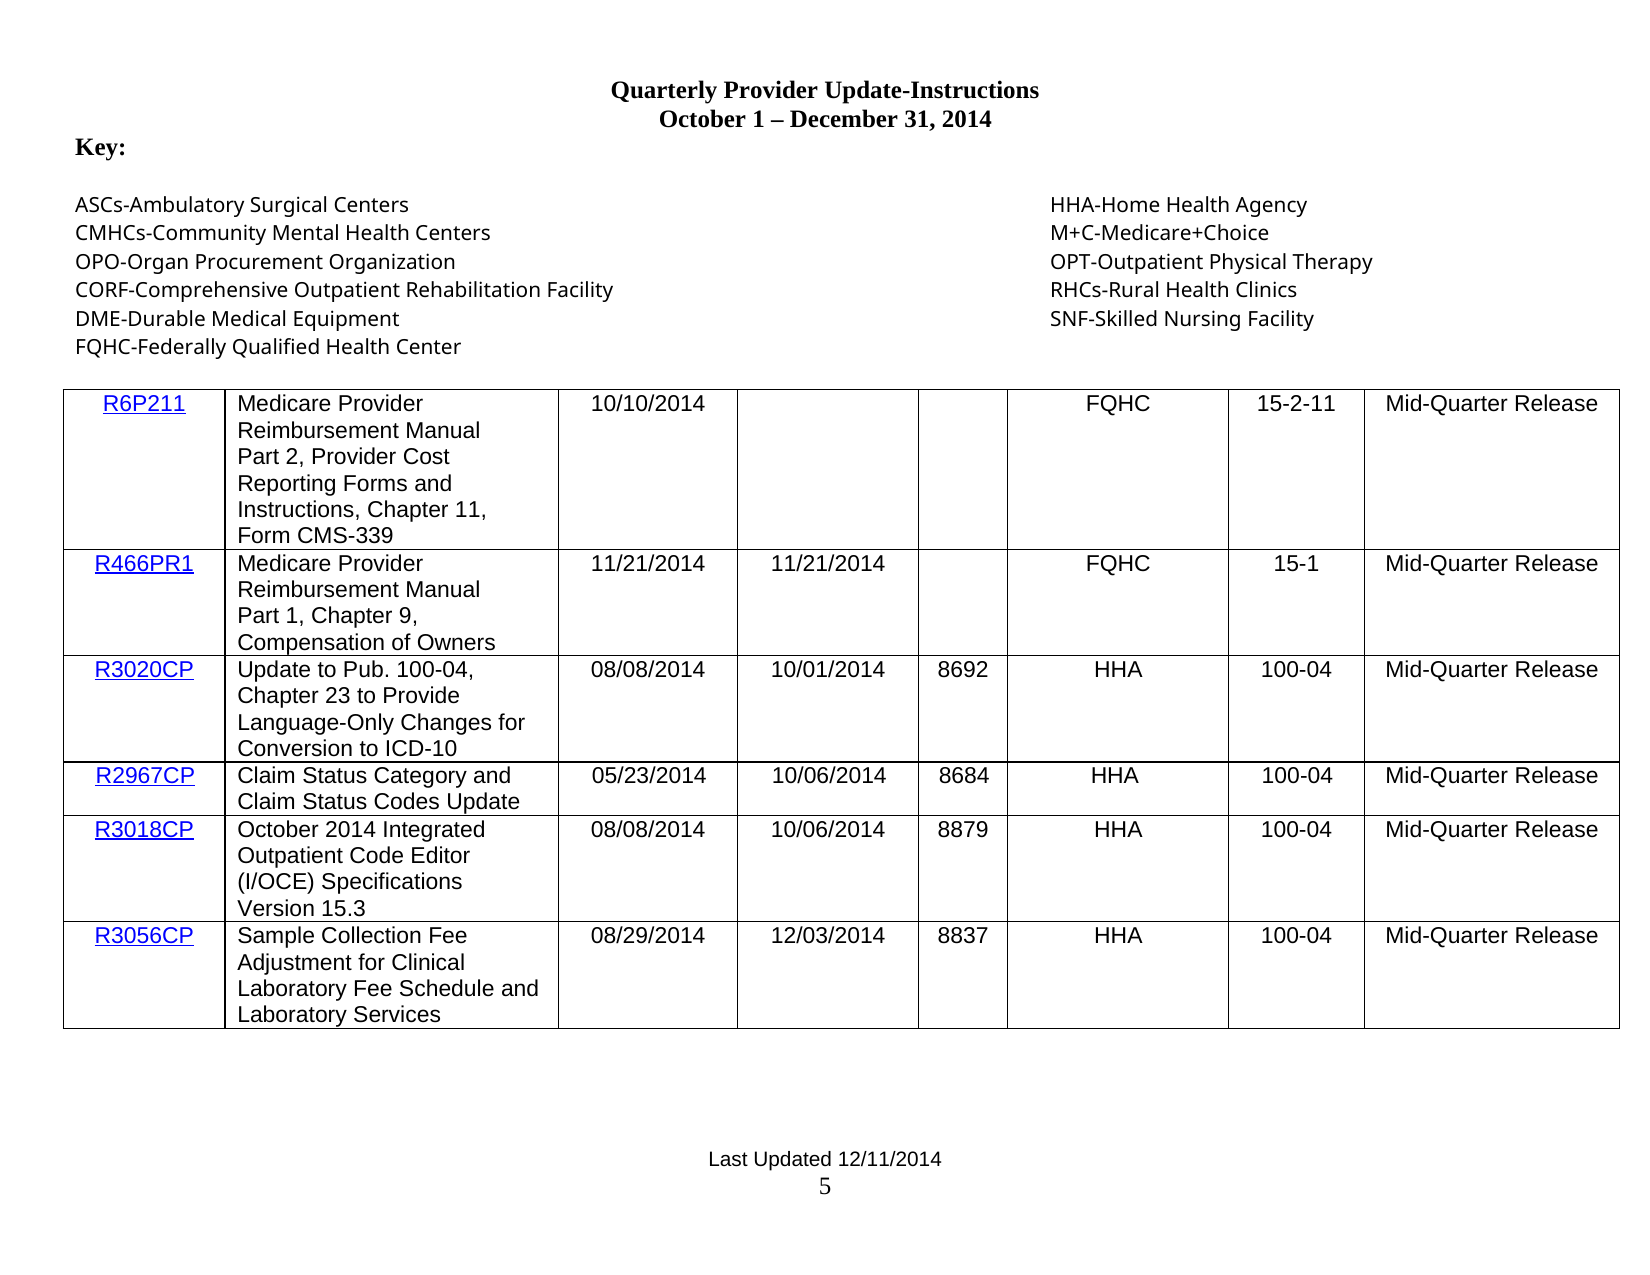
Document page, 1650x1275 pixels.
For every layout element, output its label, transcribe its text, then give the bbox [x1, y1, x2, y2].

table_cell [738, 390, 918, 548]
table_cell 100-04 [1229, 656, 1364, 761]
table_cell 100-04 [1229, 763, 1364, 814]
table_cell FQHC [1008, 390, 1228, 548]
table_cell HHA [1008, 816, 1228, 921]
table_cell Medicare Provider Reimbursement Manual Part 1, Chapter 9, Compensation of Owners [226, 550, 558, 655]
table_cell Claim Status Category and Claim Status Codes Update [226, 763, 558, 814]
table_cell 10/06/2014 [738, 816, 918, 921]
table_cell Medicare Provider Reimbursement Manual Part 2, Provider Cost Reporting Forms and Instructions, Chapter 11, Form CMS-339 [226, 390, 558, 548]
table_cell 10/10/2014 [559, 390, 737, 548]
table_cell 08/08/2014 [559, 816, 737, 921]
table_cell [919, 550, 1007, 655]
table_cell 15-2-11 [1229, 390, 1364, 548]
table_cell Mid-Quarter Release [1365, 922, 1619, 1027]
table_cell R3018CP [64, 816, 224, 921]
table_cell R3056CP [64, 922, 224, 1027]
table_cell HHA [1008, 922, 1228, 1027]
table_cell 100-04 [1229, 816, 1364, 921]
table_cell R6P211 [64, 390, 224, 548]
table_cell 11/21/2014 [559, 550, 737, 655]
table_cell Mid-Quarter Release [1365, 816, 1619, 921]
table_cell 08/08/2014 [559, 656, 737, 761]
table_cell 8879 [919, 816, 1007, 921]
table_cell Mid-Quarter Release [1365, 390, 1619, 548]
table_cell October 2014 Integrated Outpatient Code Editor (I/OCE) Specifications Version 15.3 [226, 816, 558, 921]
table_cell 10/01/2014 [738, 656, 918, 761]
table_cell 8684 [919, 763, 1007, 814]
table_cell 08/29/2014 [559, 922, 737, 1027]
table_cell FQHC [1008, 550, 1228, 655]
table_cell 15-1 [1229, 550, 1364, 655]
table_cell Mid-Quarter Release [1365, 656, 1619, 761]
table_cell HHA [1008, 656, 1228, 761]
table_cell R466PR1 [64, 550, 224, 655]
table_cell 10/06/2014 [738, 763, 918, 814]
table_cell Mid-Quarter Release [1365, 550, 1619, 655]
table_cell Update to Pub. 100-04, Chapter 23 to Provide Language-Only Changes for Conversion to ICD-10 [226, 656, 558, 761]
table_cell 8837 [919, 922, 1007, 1027]
table_cell 12/03/2014 [738, 922, 918, 1027]
table_cell R3020CP [64, 656, 224, 761]
table_cell R2967CP [64, 763, 224, 814]
table_cell 8692 [919, 656, 1007, 761]
table_cell HHA [1008, 763, 1228, 814]
table_cell 05/23/2014 [559, 763, 737, 814]
table_cell Sample Collection Fee Adjustment for Clinical Laboratory Fee Schedule and Laboratory Services [226, 922, 558, 1027]
table_cell [919, 390, 1007, 548]
table_cell 11/21/2014 [738, 550, 918, 655]
table_cell Mid-Quarter Release [1365, 763, 1619, 814]
table_cell 100-04 [1229, 922, 1364, 1027]
